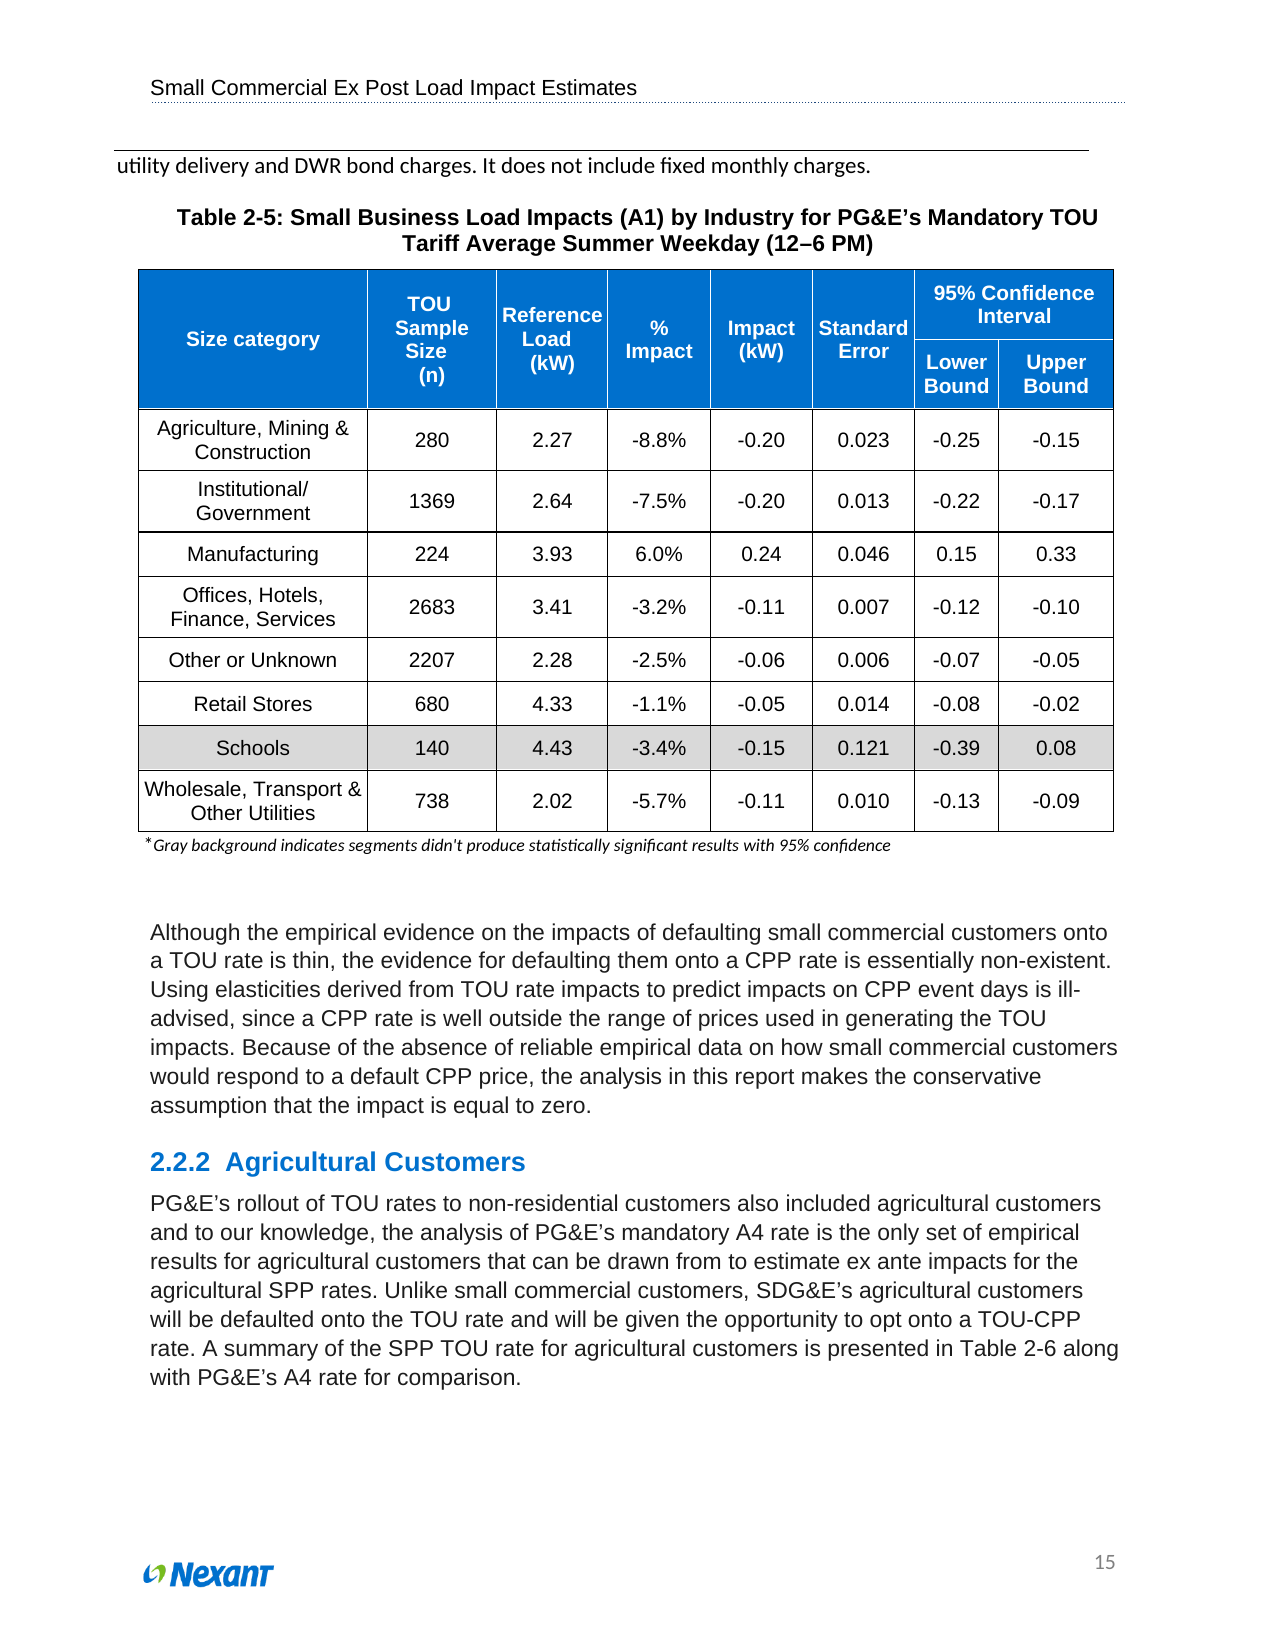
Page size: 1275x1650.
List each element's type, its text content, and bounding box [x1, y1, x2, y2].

subtitle Agricultural Customers [150, 1146, 1125, 1177]
table_cell Offices, Hotels, Finance, Services [139, 577, 367, 637]
table_cell -2.5% [608, 638, 710, 681]
table_cell -1.1% [608, 682, 710, 725]
table_header TOU Sample Size (n) [368, 270, 496, 408]
table_cell 2.28 [497, 638, 607, 681]
table_cell *Gray background indicates segments didn't produce statistically significant results with 95% confidence [139, 832, 1114, 881]
table_cell 738 [368, 771, 496, 831]
table_cell 280 [368, 410, 496, 470]
table_cell 6.0% [608, 533, 710, 576]
table_cell -3.4% [608, 726, 710, 769]
table_cell -0.05 [711, 682, 812, 725]
table_cell 4.43 [497, 726, 607, 769]
table_cell Other or Unknown [139, 638, 367, 681]
table_cell 2207 [368, 638, 496, 681]
table_cell -5.7% [608, 771, 710, 831]
table_cell -0.22 [915, 471, 998, 531]
table_cell -0.15 [711, 726, 812, 769]
table_cell -0.39 [915, 726, 998, 769]
table_cell Upper Bound [999, 340, 1113, 408]
table_cell -0.02 [999, 682, 1113, 725]
table_cell Retail Stores [139, 682, 367, 725]
table_cell 3.93 [497, 533, 607, 576]
table_cell 2.27 [497, 410, 607, 470]
table_cell -0.06 [711, 638, 812, 681]
table_cell 2683 [368, 577, 496, 637]
picture [124, 1543, 293, 1605]
table_cell 4.33 [497, 682, 607, 725]
table_cell 0.014 [813, 682, 914, 725]
table_cell -0.07 [915, 638, 998, 681]
table_header 95% Confidence Interval [915, 270, 1113, 339]
table_cell Institutional/ Government [139, 471, 367, 531]
table_cell 2.02 [497, 771, 607, 831]
table_cell 0.24 [711, 533, 812, 576]
table_cell 2.64 [497, 471, 607, 531]
table_cell -0.15 [999, 410, 1113, 470]
table_cell 0.15 [915, 533, 998, 576]
table_cell 0.121 [813, 726, 914, 769]
table_cell -0.09 [999, 771, 1113, 831]
table_cell Agriculture, Mining & Construction [139, 410, 367, 470]
text Table 2-5: Small Business Load Impacts (A1) by Industry for PG&E’s Mandatory TOU Tariff Average Summer Weekday (12–6 PM) [150, 204, 1125, 256]
table_cell -3.2% [608, 577, 710, 637]
table_header % Impact [608, 270, 710, 408]
table_header Reference Load (kW) [497, 270, 607, 408]
table_cell -0.11 [711, 771, 812, 831]
table_cell -0.10 [999, 577, 1113, 637]
table_cell 0.33 [999, 533, 1113, 576]
table_cell 680 [368, 682, 496, 725]
table_cell -8.8% [608, 410, 710, 470]
table_cell Wholesale, Transport & Other Utilities [139, 771, 367, 831]
table_cell 0.023 [813, 410, 914, 470]
text Although the empirical evidence on the impacts of defaulting small commercial customers onto a TOU rate is thin, the evidence for defaulting them onto a CPP rate is essentially non-existent. Using elasticities derived from TOU rate impacts to predict impacts on CPP event days is ill-advised, since a CPP rate is well outside the range of prices used in generating the TOU impacts. Because of the absence of reliable empirical data on how small commercial customers would respond to a default CPP price, the analysis in this report makes the conservative assumption that the impact is equal to zero. [150, 918, 1125, 1118]
table_cell 1369 [368, 471, 496, 531]
table_header Size category [139, 270, 367, 408]
table_cell 140 [368, 726, 496, 769]
table_cell -0.05 [999, 638, 1113, 681]
table_cell -0.25 [915, 410, 998, 470]
table_cell -0.12 [915, 577, 998, 637]
table_cell 0.006 [813, 638, 914, 681]
table_cell -0.20 [711, 410, 812, 470]
table_cell Manufacturing [139, 533, 367, 576]
table_cell 224 [368, 533, 496, 576]
table_cell -0.13 [915, 771, 998, 831]
table_cell 3.41 [497, 577, 607, 637]
text PG&E’s rollout of TOU rates to non-residential customers also included agricultural customers and to our knowledge, the analysis of PG&E’s mandatory A4 rate is the only set of empirical results for agricultural customers that can be drawn from to estimate ex ante impacts for the agricultural SPP rates. Unlike small commercial customers, SDG&E’s agricultural customers will be defaulted onto the TOU rate and will be given the opportunity to opt onto a TOU-CPP rate. A summary of the SPP TOU rate for agricultural customers is presented in Table 2-6 along with PG&E’s A4 rate for comparison. [150, 1190, 1125, 1390]
table_cell 0.08 [999, 726, 1113, 769]
table_cell -0.20 [711, 471, 812, 531]
table_header Standard Error [813, 270, 914, 408]
table_cell 0.010 [813, 771, 914, 831]
table_header Impact (kW) [711, 270, 812, 408]
table_cell Schools [139, 726, 367, 769]
table_cell -0.17 [999, 471, 1113, 531]
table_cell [114, 151, 1089, 204]
table_cell -0.08 [915, 682, 998, 725]
table_cell 0.013 [813, 471, 914, 531]
table_cell 0.007 [813, 577, 914, 637]
table_cell 0.046 [813, 533, 914, 576]
table_cell -7.5% [608, 471, 710, 531]
table_cell Lower Bound [915, 340, 998, 408]
table_cell -0.11 [711, 577, 812, 637]
